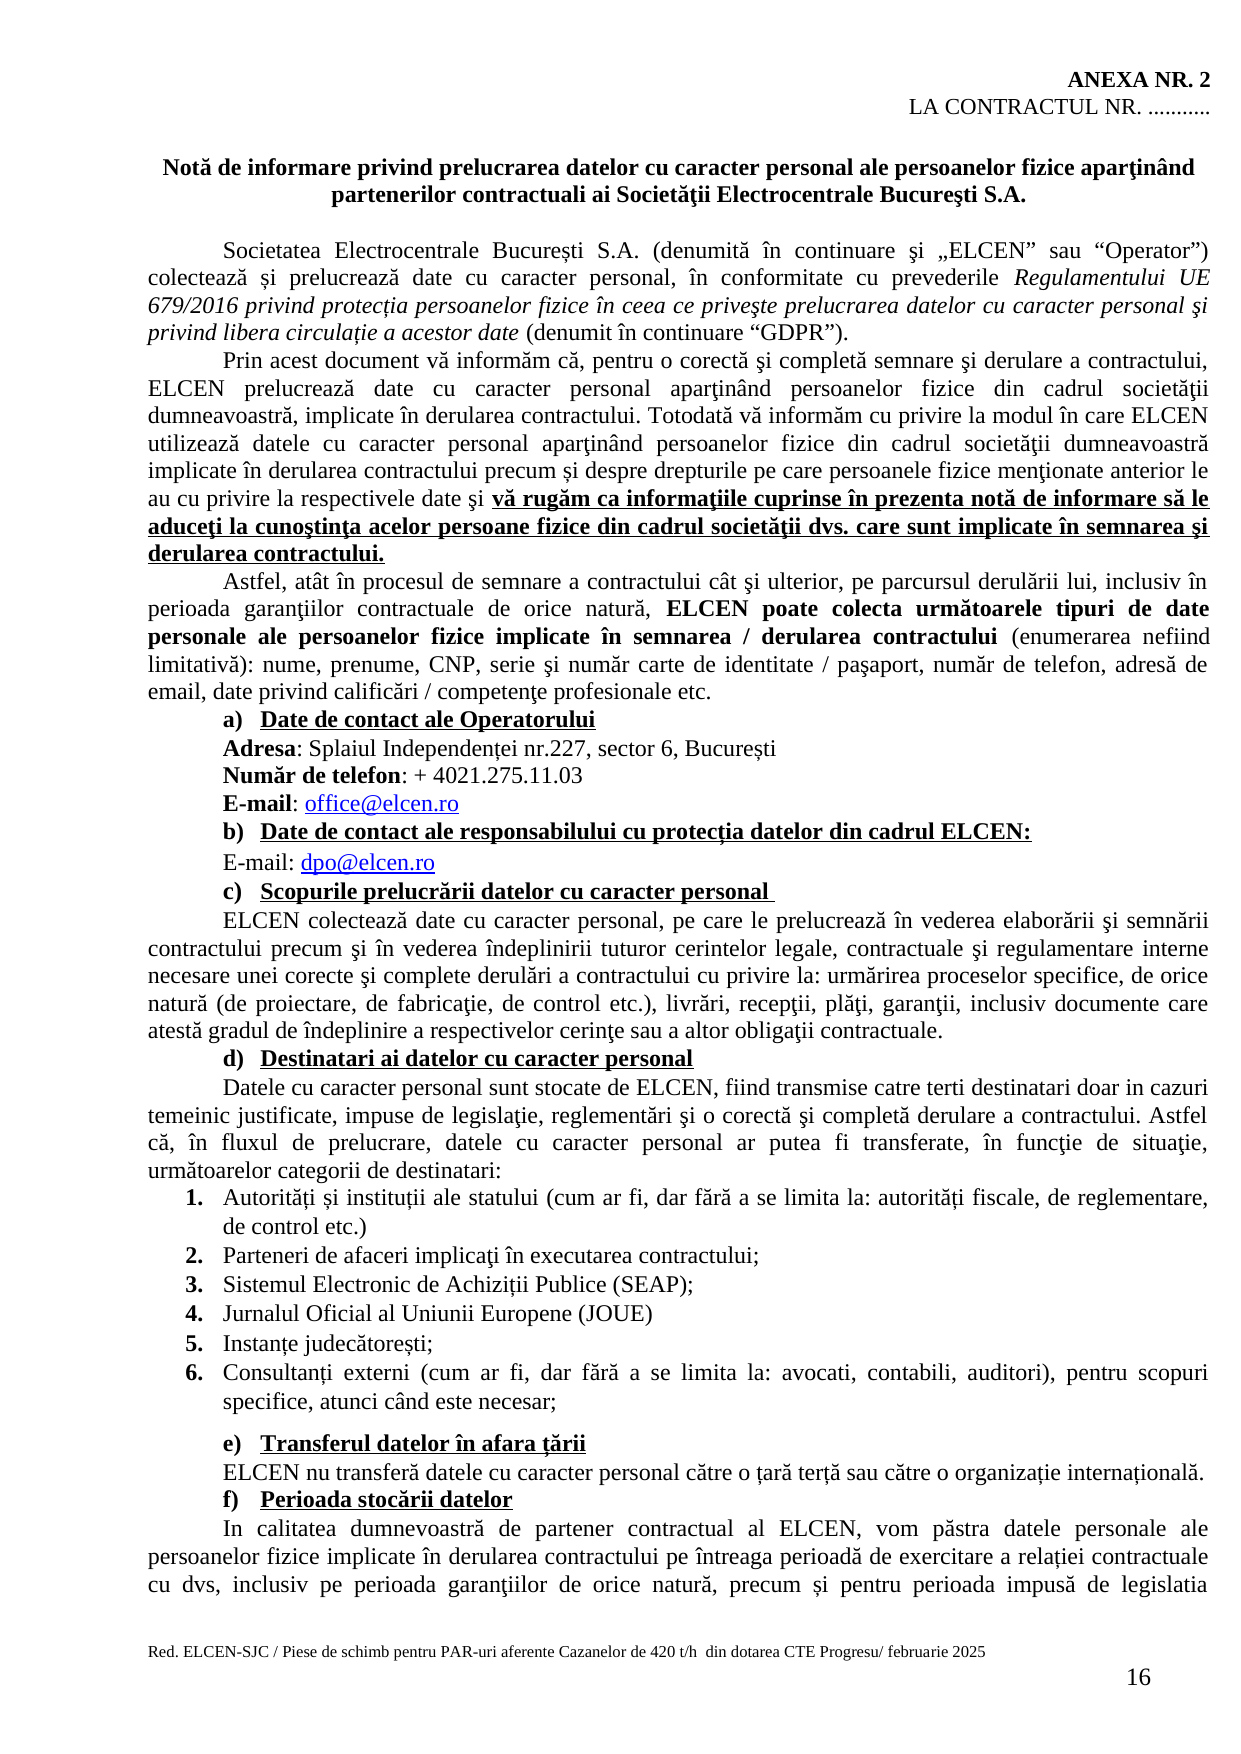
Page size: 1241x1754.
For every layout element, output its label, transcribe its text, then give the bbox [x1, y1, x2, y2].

text Societatea Electrocentrale București S.A. (denumită în continuare şi „ELCEN” sau “Operator”) colectează și prelucrează date cu caracter personal, în conformitate cu prevederile Regulamentului UE 679/2016 privind protecția persoanelor fizice în ceea ce priveşte prelucrarea datelor cu caracter personal şi privind libera circulație a acestor date (denumit în continuare “GDPR”). [148, 236, 1211, 346]
text ELCEN nu transferă datele cu caracter personal către o țară terță sau către o organizație internațională. [148, 1458, 1211, 1485]
list Instanțe judecătorești; [185, 1329, 1211, 1356]
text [148, 1514, 1211, 1597]
text anexa nr. 2 [148, 67, 1211, 93]
list Autorități și instituții ale statului (cum ar fi, dar fără a se limita la: autorități fiscale, de reglementare, de control etc.) [185, 1183, 1211, 1240]
list Date de contact ale Operatorului [223, 705, 1211, 732]
list Jurnalul Oficial al Uniunii Europene (JOUE) [185, 1299, 1211, 1327]
text E-mail: office@elcen.ro [148, 789, 1211, 817]
list Scopurile prelucrării datelor cu caracter personal [223, 876, 1211, 905]
text E-mail: dpo@elcen.ro [148, 848, 1211, 876]
list Transferul datelor în afara țării [223, 1429, 1211, 1456]
list Parteneri de afaceri implicaţi în executarea contractului; [185, 1241, 1211, 1269]
list Sistemul Electronic de Achiziții Publice (SEAP); [185, 1270, 1211, 1298]
list Perioada stocării datelor [223, 1485, 1211, 1513]
text Datele cu caracter personal sunt stocate de ELCEN, fiind transmise catre terti destinatari doar in cazuri temeinic justificate, impuse de legislaţie, reglementări şi o corectă şi completă derulare a contractului. Astfel că, în fluxul de prelucrare, datele cu caracter personal ar putea fi transferate, în funcţie de situaţie, următoarelor categorii de destinatari: [148, 1073, 1211, 1183]
list Destinatari ai datelor cu caracter personal [223, 1044, 1211, 1072]
text ELCEN colectează date cu caracter personal, pe care le prelucrează în vederea elaborării şi semnării contractului precum şi în vederea îndeplinirii tuturor cerintelor legale, contractuale şi regulamentare interne necesare unei corecte şi complete derulări a contractului cu privire la: urmărirea proceselor specifice, de orice natură (de proiectare, de fabricaţie, de control etc.), livrări, recepţii, plăţi, garanţii, inclusiv documente care atestă gradul de îndeplinire a respectivelor cerinţe sau a altor obligaţii contractuale. [148, 906, 1211, 1044]
text Astfel, atât în procesul de semnare a contractului cât şi ulterior, pe parcursul derulării lui, inclusiv în perioada garanţiilor contractuale de orice natură, ELCEN poate colecta următoarele tipuri de date personale ale persoanelor fizice implicate în semnarea / derularea contractului (enumerarea nefiind limitativă): nume, prenume, CNP, serie şi număr carte de identitate / paşaport, număr de telefon, adresă de email, date privind calificări / competenţe profesionale etc. [148, 567, 1211, 705]
text Prin acest document vă informăm că, pentru o corectă şi completă semnare şi derulare a contractului, ELCEN prelucrează date cu caracter personal aparţinând persoanelor fizice din cadrul societăţii dumneavoastră, implicate în derularea contractului. Totodată vă informăm cu privire la modul în care ELCEN utilizează datele cu caracter personal aparţinând persoanelor fizice din cadrul societăţii dumneavoastră implicate în derularea contractului precum și despre drepturile pe care persoanele fizice menţionate anterior le au cu privire la respectivele date şi vă rugăm ca informaţiile cuprinse în prezenta notă de informare să le aduceţi la cunoştinţa acelor persoane fizice din cadrul societăţii dvs. care sunt implicate în semnarea şi derularea contractului. [148, 346, 1211, 567]
text Notă de informare privind prelucrarea datelor cu caracter personal ale persoanelor fizice aparţinând partenerilor contractuali ai Societăţii Electrocentrale Bucureşti S.A. [148, 153, 1211, 208]
text Adresa: Splaiul Independenței nr.227, sector 6, București [148, 734, 1211, 761]
text LA CONTRACTUL NR. ........... [148, 93, 1211, 119]
list Consultanți externi (cum ar fi, dar fără a se limita la: avocati, contabili, auditori), pentru scopuri specifice, atunci când este necesar; [185, 1358, 1211, 1414]
text Număr de telefon: + 4021.275.11.03 [148, 761, 1211, 789]
list Date de contact ale responsabilului cu protecția datelor din cadrul ELCEN: [223, 817, 1240, 844]
